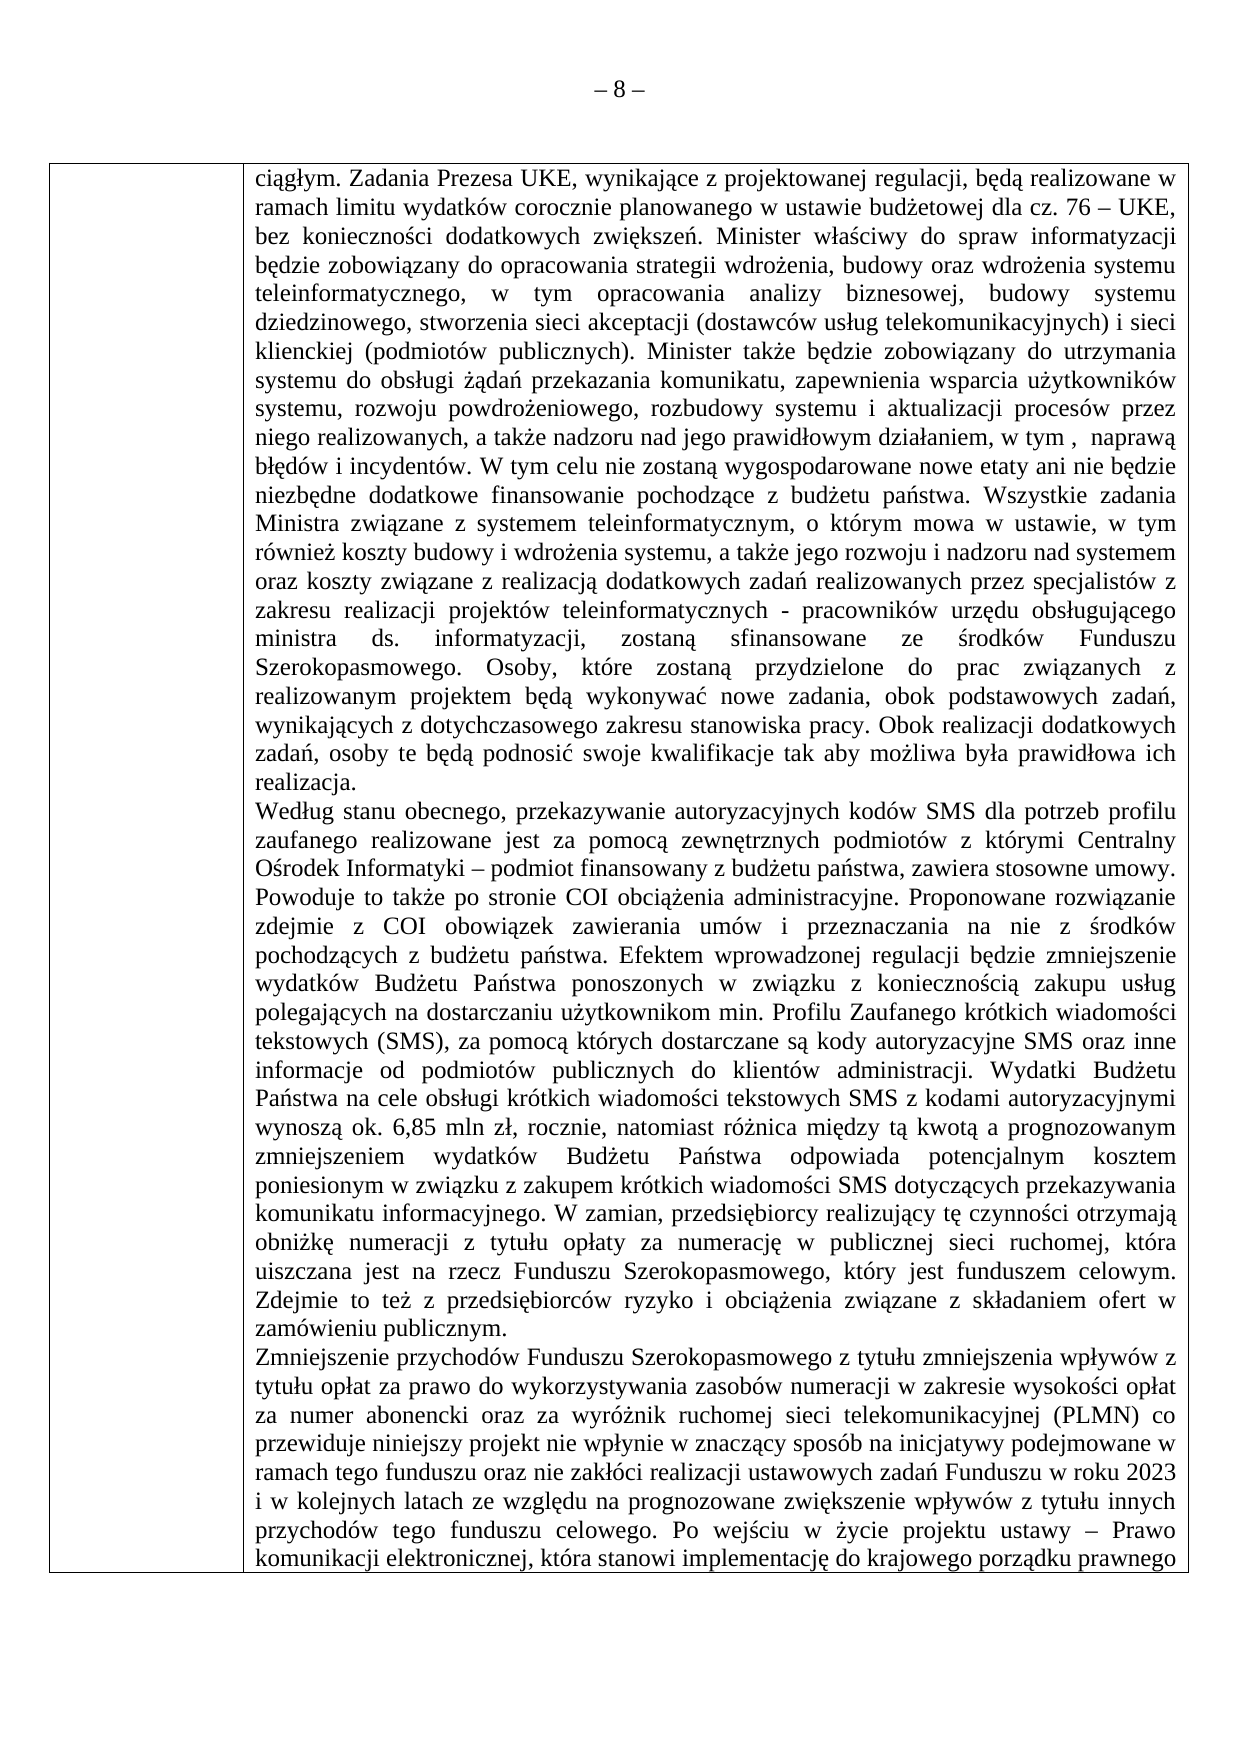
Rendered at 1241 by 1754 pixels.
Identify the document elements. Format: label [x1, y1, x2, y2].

table_cell [50, 164, 243, 1572]
table_cell [244, 164, 1188, 1572]
